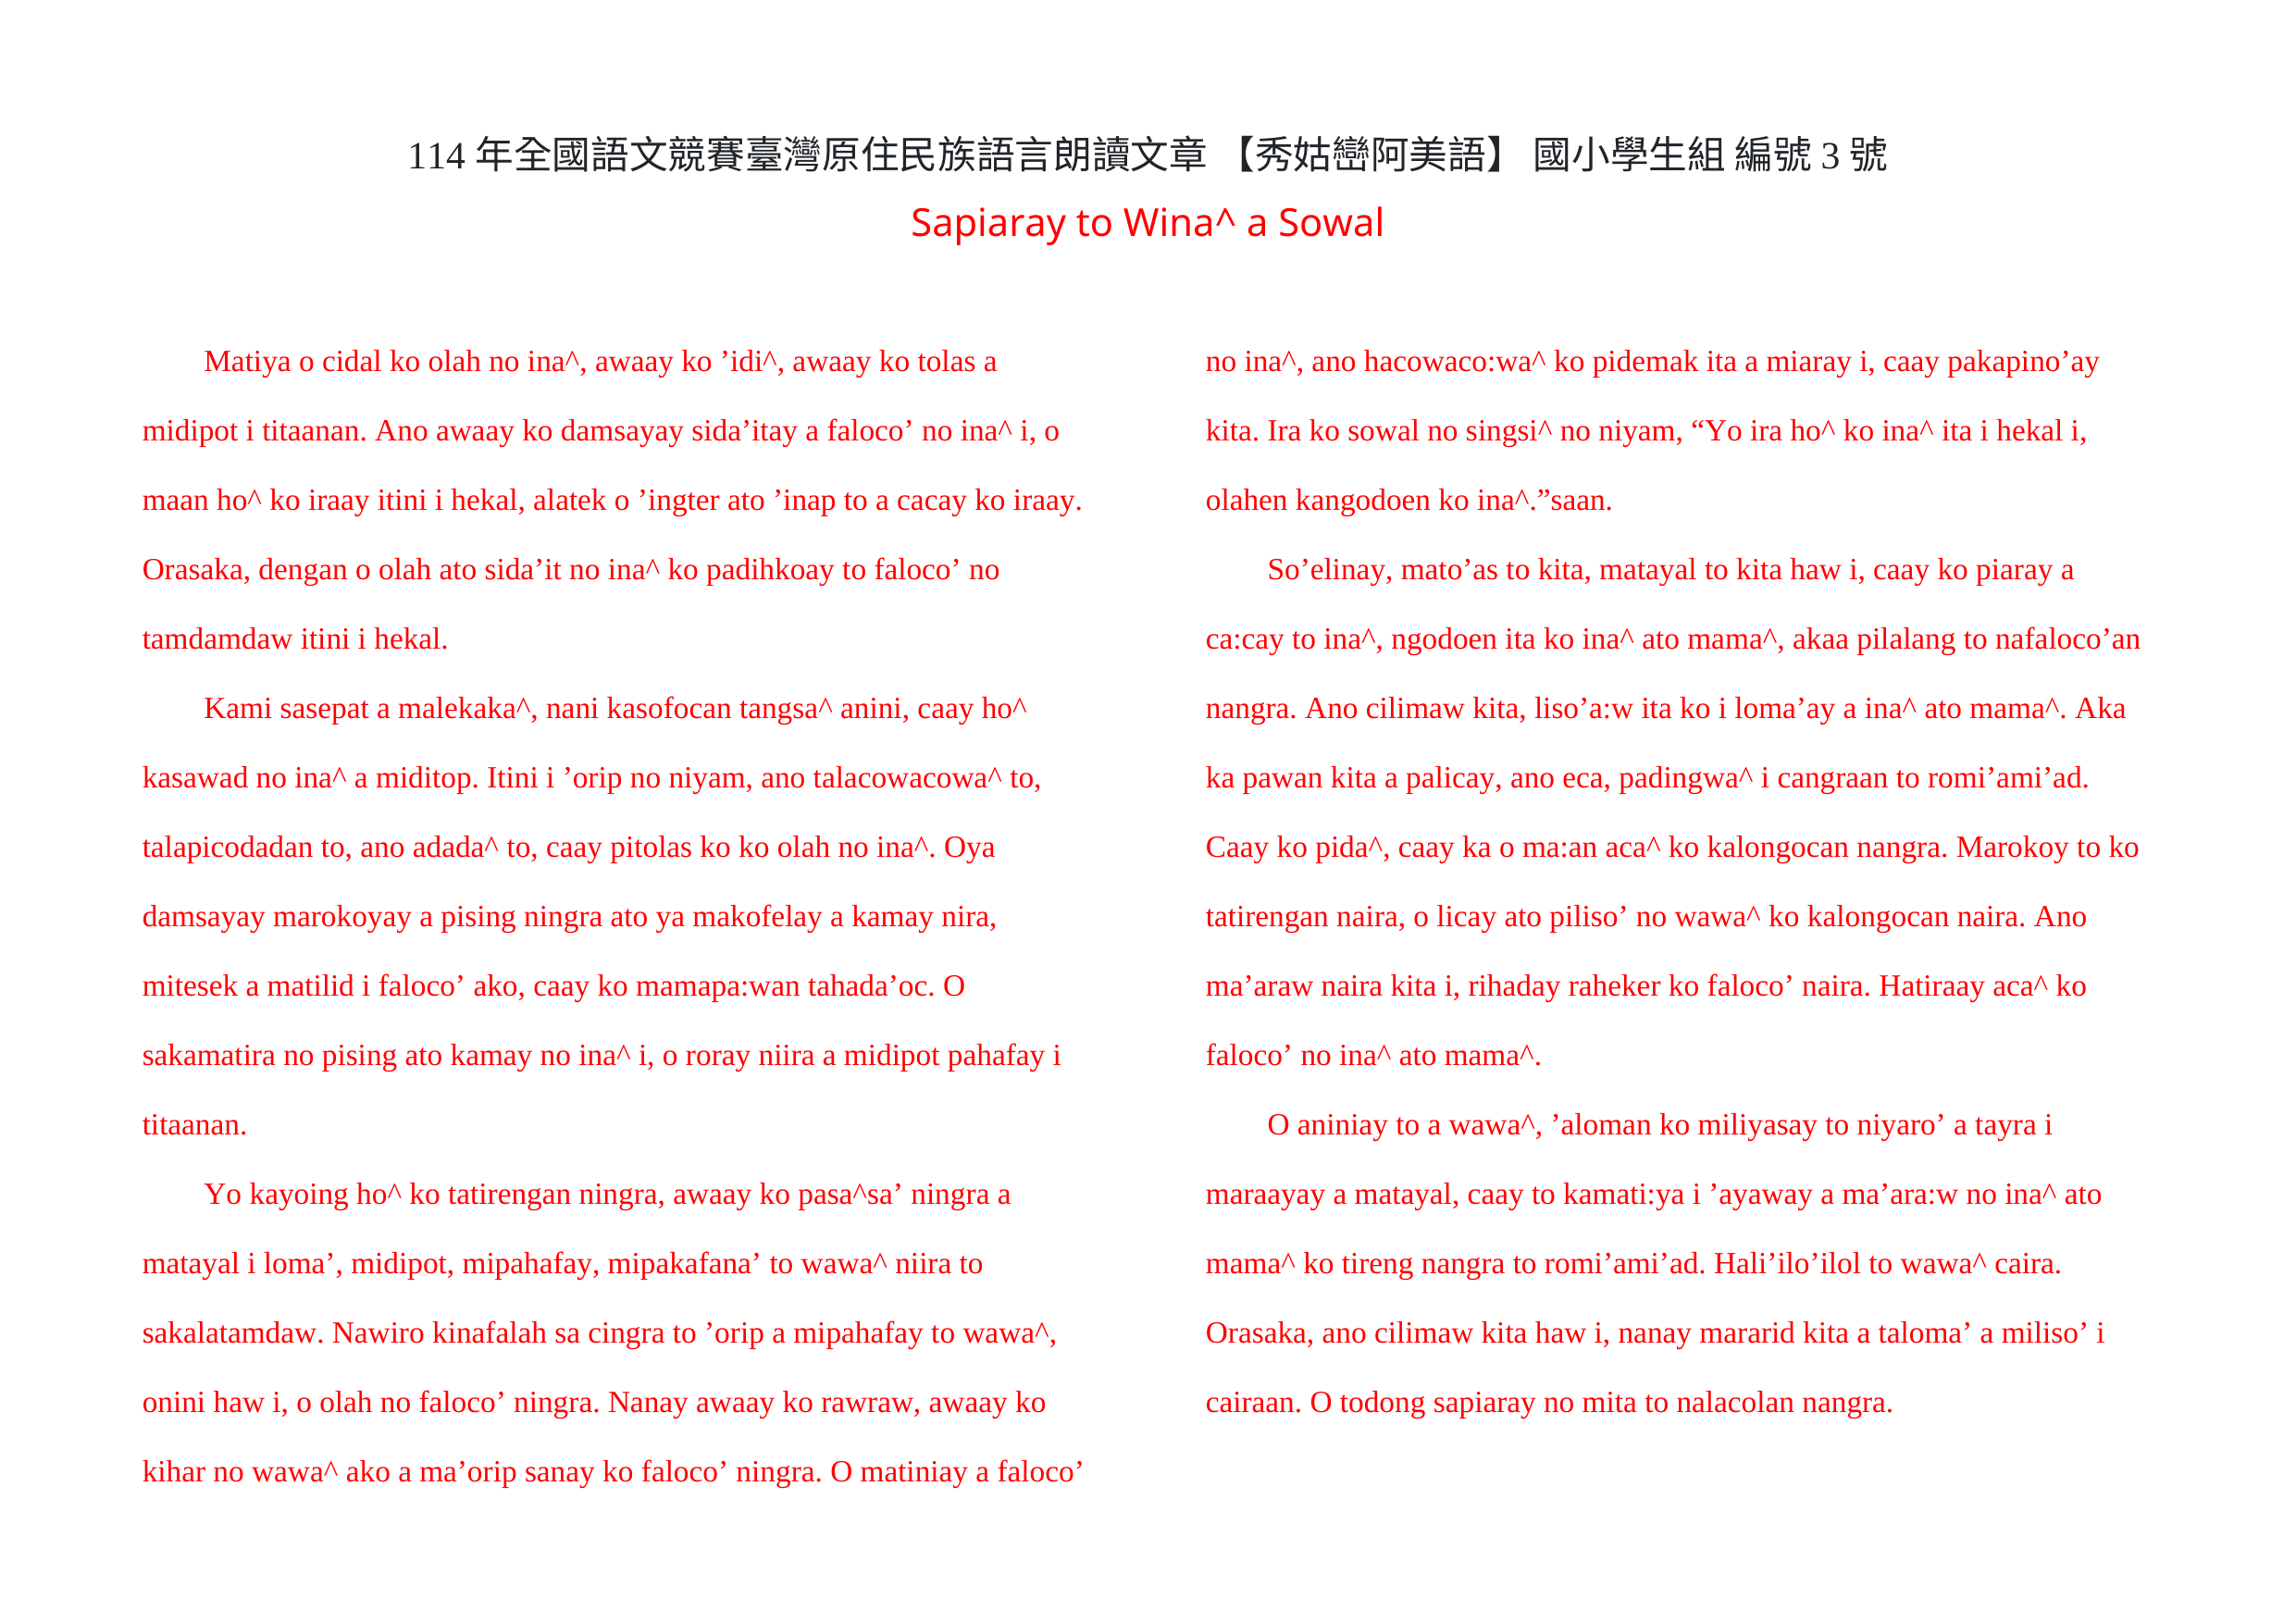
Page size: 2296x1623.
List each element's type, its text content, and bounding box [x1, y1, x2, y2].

text O aniniay to a wawa^, ’aloman ko miliyasay to niyaro’ a tayra i maraayay a matayal, caay to kamati:ya i ’ayaway a ma’ara:w no ina^ ato mama^ ko tireng nangra to romi’ami’ad. Hali’ilo’ilol to wawa^ caira. Orasaka, ano cilimaw kita haw i, nanay mararid kita a taloma’ a miliso’ i cairaan. O todong sapiaray no mita to nalacolan nangra. [1206, 1089, 2153, 1436]
text Yo kayoing ho^ ko tatirengan ningra, awaay ko pasa^sa’ ningra a matayal i loma’, midipot, mipahafay, mipakafana’ to wawa^ niira to sakalatamdaw. Nawiro kinafalah sa cingra to ’orip a mipahafay to wawa^, onini haw i, o olah no faloco’ ningra. Nanay awaay ko rawraw, awaay ko kihar no wawa^ ako a ma’orip sanay ko faloco’ ningra. O matiniay a faloco’ no ina^, ano hacowaco:wa^ ko pidemak ita a miaray i, caay pakapino’ay kita. Ira ko sowal no singsi^ no niyam, “Yo ira ho^ ko ina^ ita i hekal i, olahen kangodoen ko ina^.”saan. [142, 1158, 1090, 1505]
text 114 年全國語文競賽臺灣原住民族語言朗讀文章 【秀姑巒阿美語】 國小學生組 編號 3 號 [142, 118, 2153, 187]
text So’elinay, mato’as to kita, matayal to kita haw i, caay ko piaray a ca:cay to ina^, ngodoen ita ko ina^ ato mama^, akaa pilalang to nafaloco’an nangra. Ano cilimaw kita, liso’a:w ita ko i loma’ay a ina^ ato mama^. Aka ka pawan kita a palicay, ano eca, padingwa^ i cangraan to romi’ami’ad. Caay ko pida^, caay ka o ma:an aca^ ko kalongocan nangra. Marokoy to ko tatirengan naira, o licay ato piliso’ no wawa^ ko kalongocan naira. Ano ma’araw naira kita i, rihaday raheker ko faloco’ naira. Hatiraay aca^ ko faloco’ no ina^ ato mama^. [1206, 534, 2153, 1089]
text Sapiaray to Wina^ a Sowal [142, 187, 2153, 256]
text Kami sasepat a malekaka^, nani kasofocan tangsa^ anini, caay ho^ kasawad no ina^ a miditop. Itini i ’orip no niyam, ano talacowacowa^ to, talapicodadan to, ano adada^ to, caay pitolas ko ko olah no ina^. Oya damsayay marokoyay a pising ningra ato ya makofelay a kamay nira, mitesek a matilid i faloco’ ako, caay ko mamapa:wan tahada’oc. O sakamatira no pising ato kamay no ina^ i, o roray niira a midipot pahafay i titaanan. [142, 673, 1090, 1158]
text Matiya o cidal ko olah no ina^, awaay ko ’idi^, awaay ko tolas a midipot i titaanan. Ano awaay ko damsayay sida’itay a faloco’ no ina^ i, o maan ho^ ko iraay itini i hekal, alatek o ’ingter ato ’inap to a cacay ko iraay. Orasaka, dengan o olah ato sida’it no ina^ ko padihkoay to faloco’ no tamdamdaw itini i hekal. [142, 326, 1090, 673]
text Yo kayoing ho^ ko tatirengan ningra, awaay ko pasa^sa’ ningra a matayal i loma’, midipot, mipahafay, mipakafana’ to wawa^ niira to sakalatamdaw. Nawiro kinafalah sa cingra to ’orip a mipahafay to wawa^, onini haw i, o olah no faloco’ ningra. Nanay awaay ko rawraw, awaay ko kihar no wawa^ ako a ma’orip sanay ko faloco’ ningra. O matiniay a faloco’ no ina^, ano hacowaco:wa^ ko pidemak ita a miaray i, caay pakapino’ay kita. Ira ko sowal no singsi^ no niyam, “Yo ira ho^ ko ina^ ita i hekal i, olahen kangodoen ko ina^.”saan. [1206, 326, 2153, 534]
